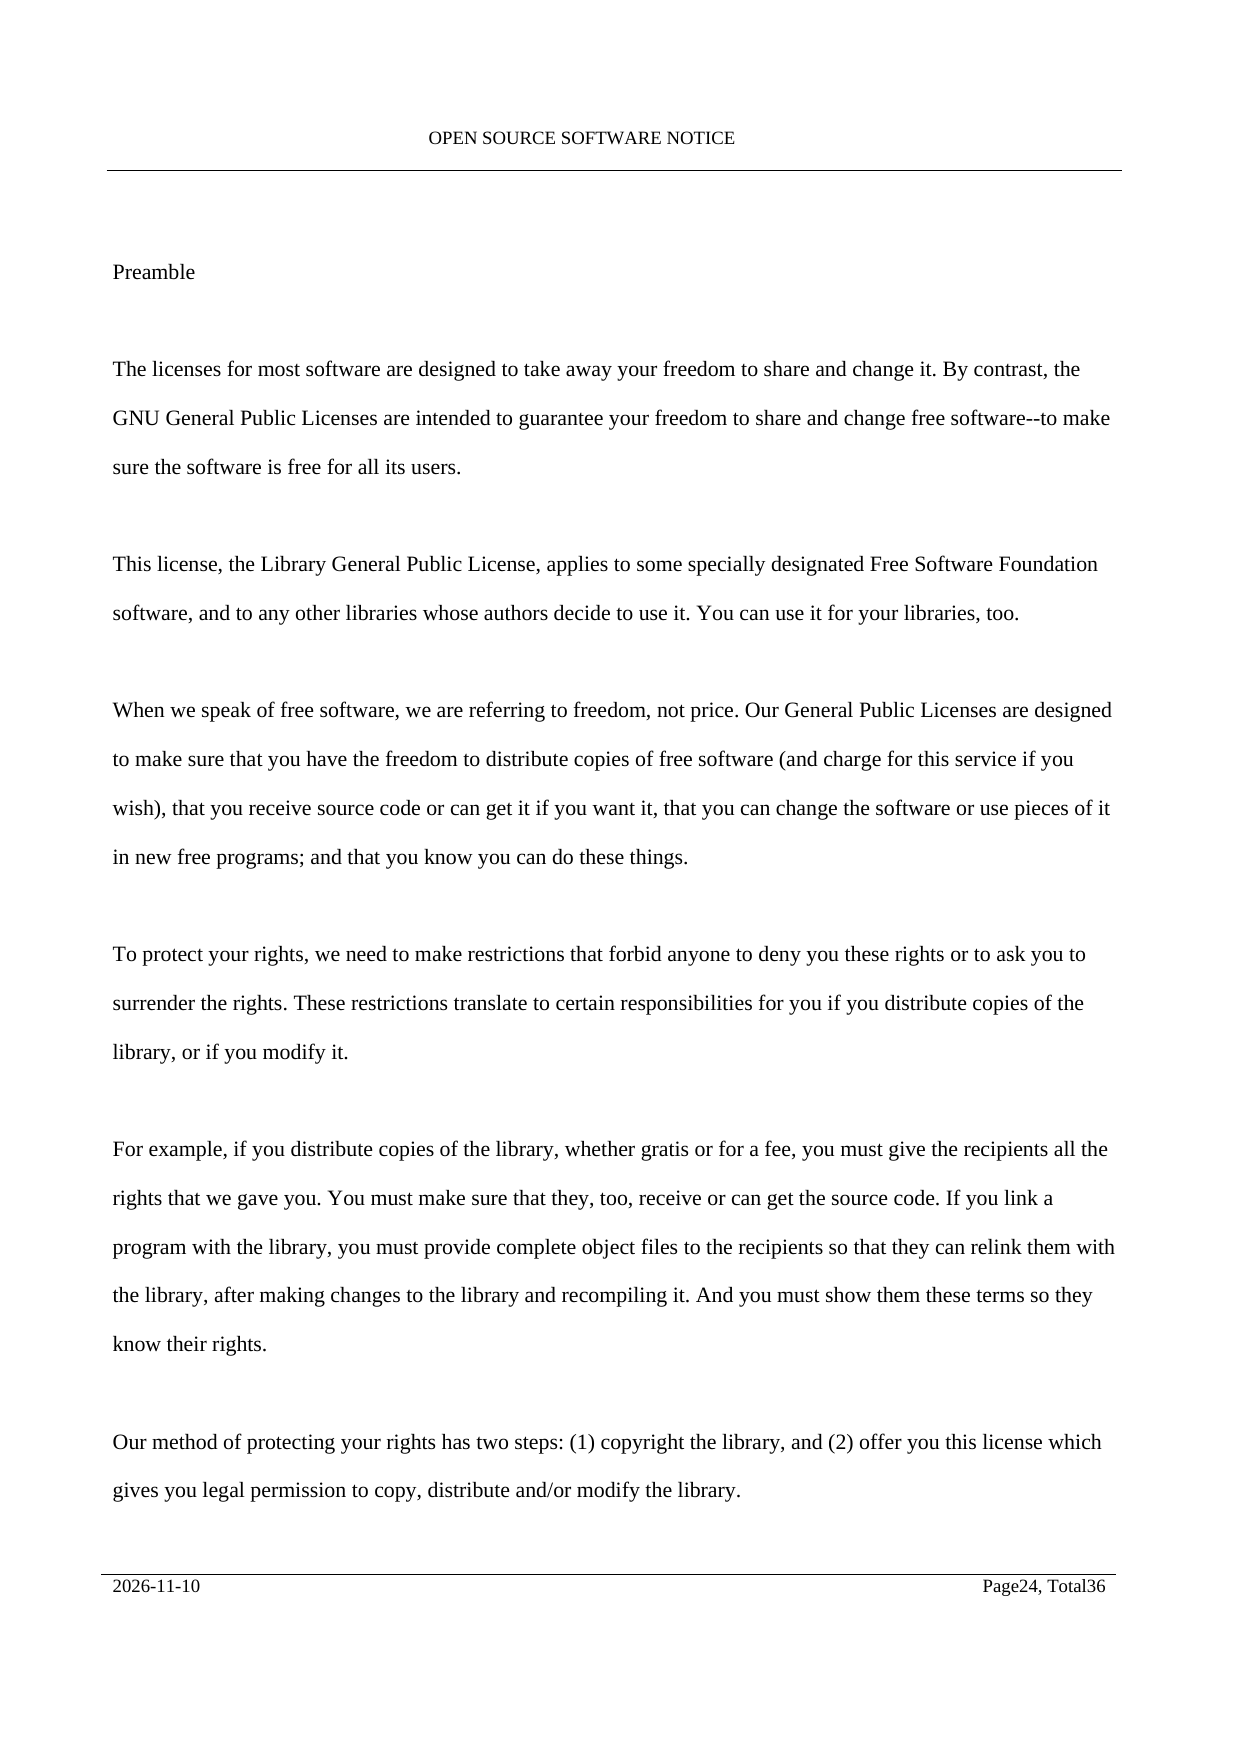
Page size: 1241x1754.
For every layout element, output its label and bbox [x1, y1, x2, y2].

text [112, 206, 1128, 1506]
